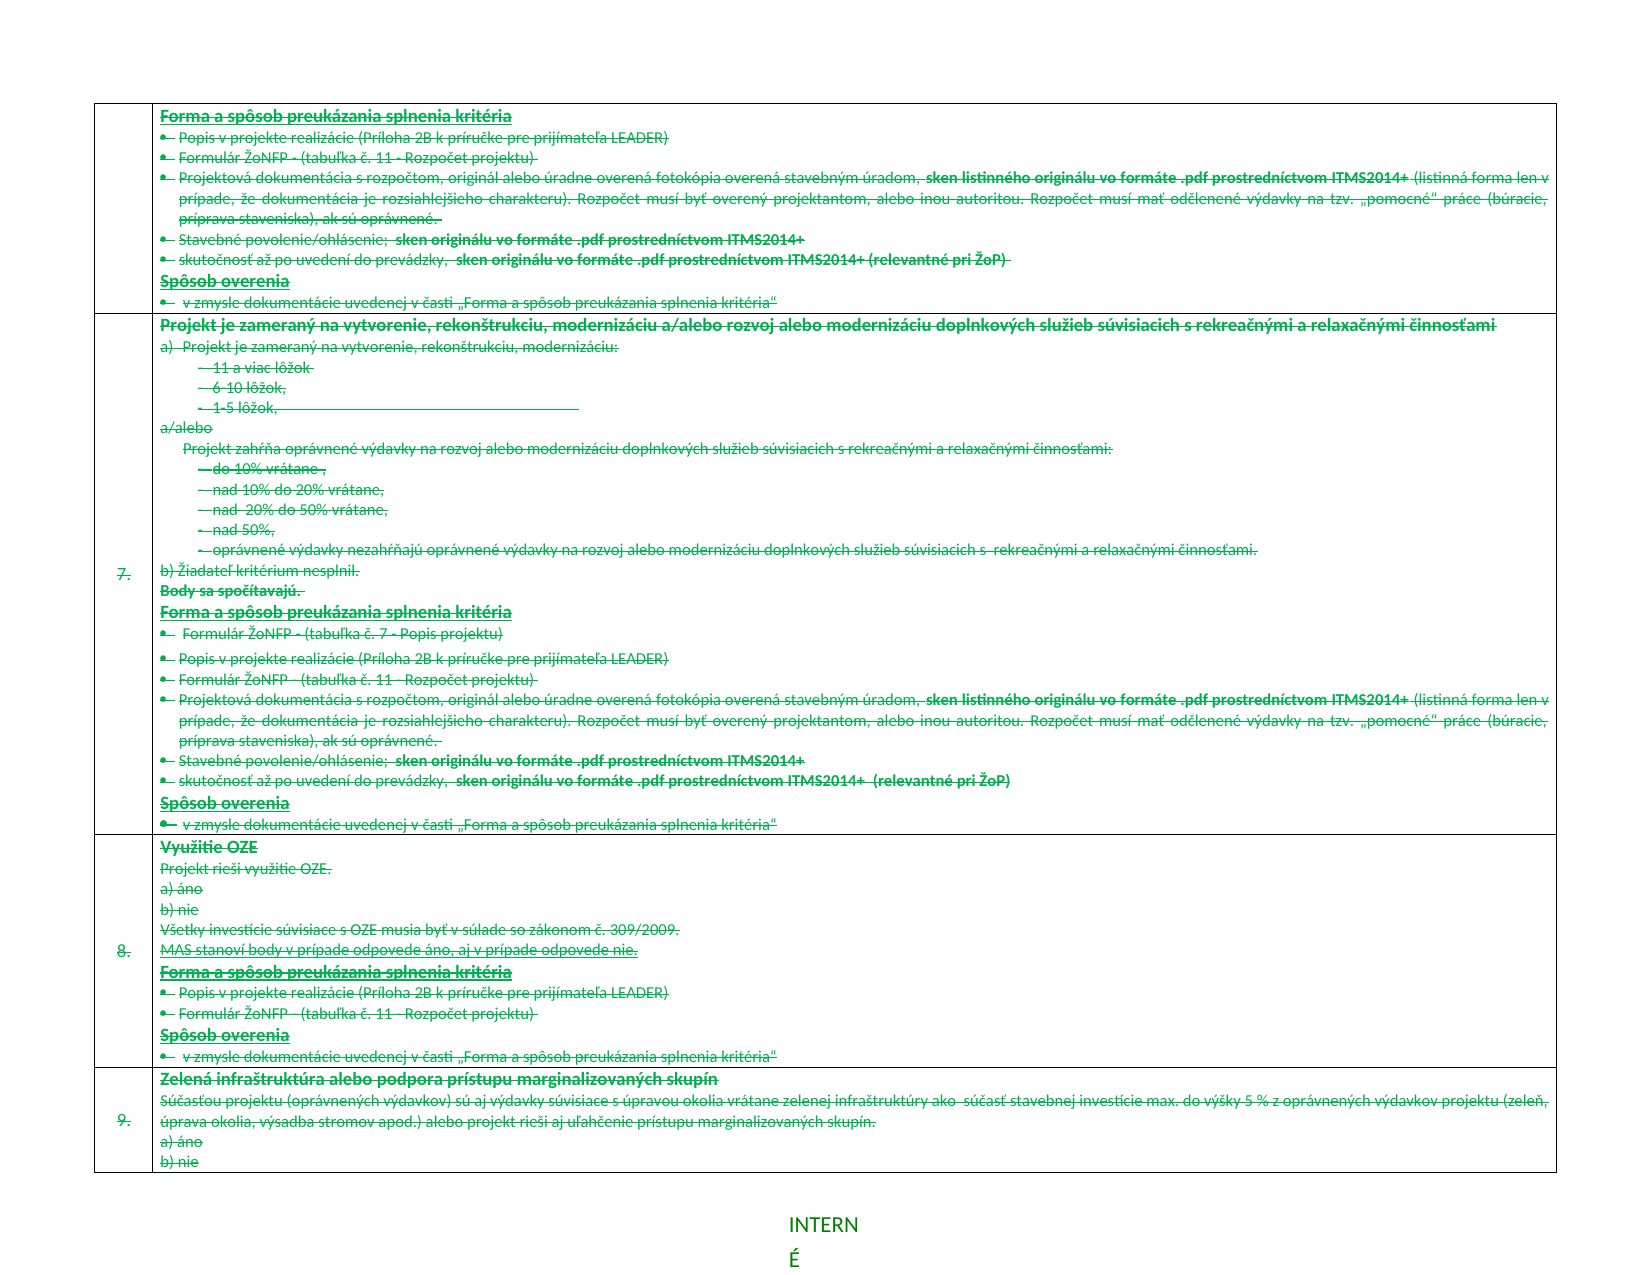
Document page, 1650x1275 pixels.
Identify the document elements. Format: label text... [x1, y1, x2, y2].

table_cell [153, 104, 1556, 313]
table_cell Projekt je zameraný na vytvorenie, rekonštrukciu, modernizáciu a/alebo rozvoj alebo modernizáciu doplnkových služieb súvisiacich s rekreačnými a relaxačnými činnosťami Projekt je zameraný na vytvorenie, rekonštrukciu, modernizáciu: 11 a viac lôžok 6-10 lôžok, 1-5 lôžok, a/alebo Projekt zahŕňa oprávnené výdavky na rozvoj alebo modernizáciu doplnkových služieb súvisiacich s rekreačnými a relaxačnými činnosťami: do 10% vrátane , nad 10% do 20% vrátane, nad 20% do 50% vrátane, nad 50%, oprávnené výdavky nezahŕňajú oprávnené výdavky na rozvoj alebo modernizáciu doplnkových služieb súvisiacich s rekreačnými a relaxačnými činnosťami. b) Žiadateľ kritérium nesplnil. Body sa spočítavajú. Forma a spôsob preukázania splnenia kritéria Formulár ŽoNFP - (tabuľka č. 7 - Popis projektu) Popis v projekte realizácie (Príloha 2B k príručke pre prijímateľa LEADER) Formulár ŽoNFP - (tabuľka č. 11 - Rozpočet projektu) Projektová dokumentácia s rozpočtom, originál alebo úradne overená fotokópia overená stavebným úradom, sken listinného originálu vo formáte .pdf prostredníctvom ITMS2014+ (listinná forma len v prípade, že dokumentácia je rozsiahlejšieho charakteru). Rozpočet musí byť overený projektantom, alebo inou autoritou. Rozpočet musí mať odčlenené výdavky na tzv. „pomocné“ práce (búracie, príprava staveniska), ak sú oprávnené. Stavebné povolenie/ohlásenie; sken originálu vo formáte .pdf prostredníctvom ITMS2014+ skutočnosť až po uvedení do prevádzky, sken originálu vo formáte .pdf prostredníctvom ITMS2014+ (relevantné pri ŽoP) Spôsob overenia v zmysle dokumentácie uvedenej v časti „Forma a spôsob preukázania splnenia kritéria“ [153, 314, 1556, 834]
table_cell Využitie OZE Projekt rieši využitie OZE. a) áno b) nie Všetky investície súvisiace s OZE musia byť v súlade so zákonom č. 309/2009. MAS stanoví body v prípade odpovede áno, aj v prípade odpovede nie. Forma a spôsob preukázania splnenia kritéria Popis v projekte realizácie (Príloha 2B k príručke pre prijímateľa LEADER) Formulár ŽoNFP - (tabuľka č. 11 - Rozpočet projektu) Spôsob overenia v zmysle dokumentácie uvedenej v časti „Forma a spôsob preukázania splnenia kritéria“ [153, 835, 1556, 1067]
table_cell 9. [95, 1068, 152, 1172]
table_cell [153, 1068, 1556, 1172]
table_cell 8. [95, 835, 152, 1067]
table_cell 7. [95, 314, 152, 834]
table_cell 6. [95, 104, 152, 313]
